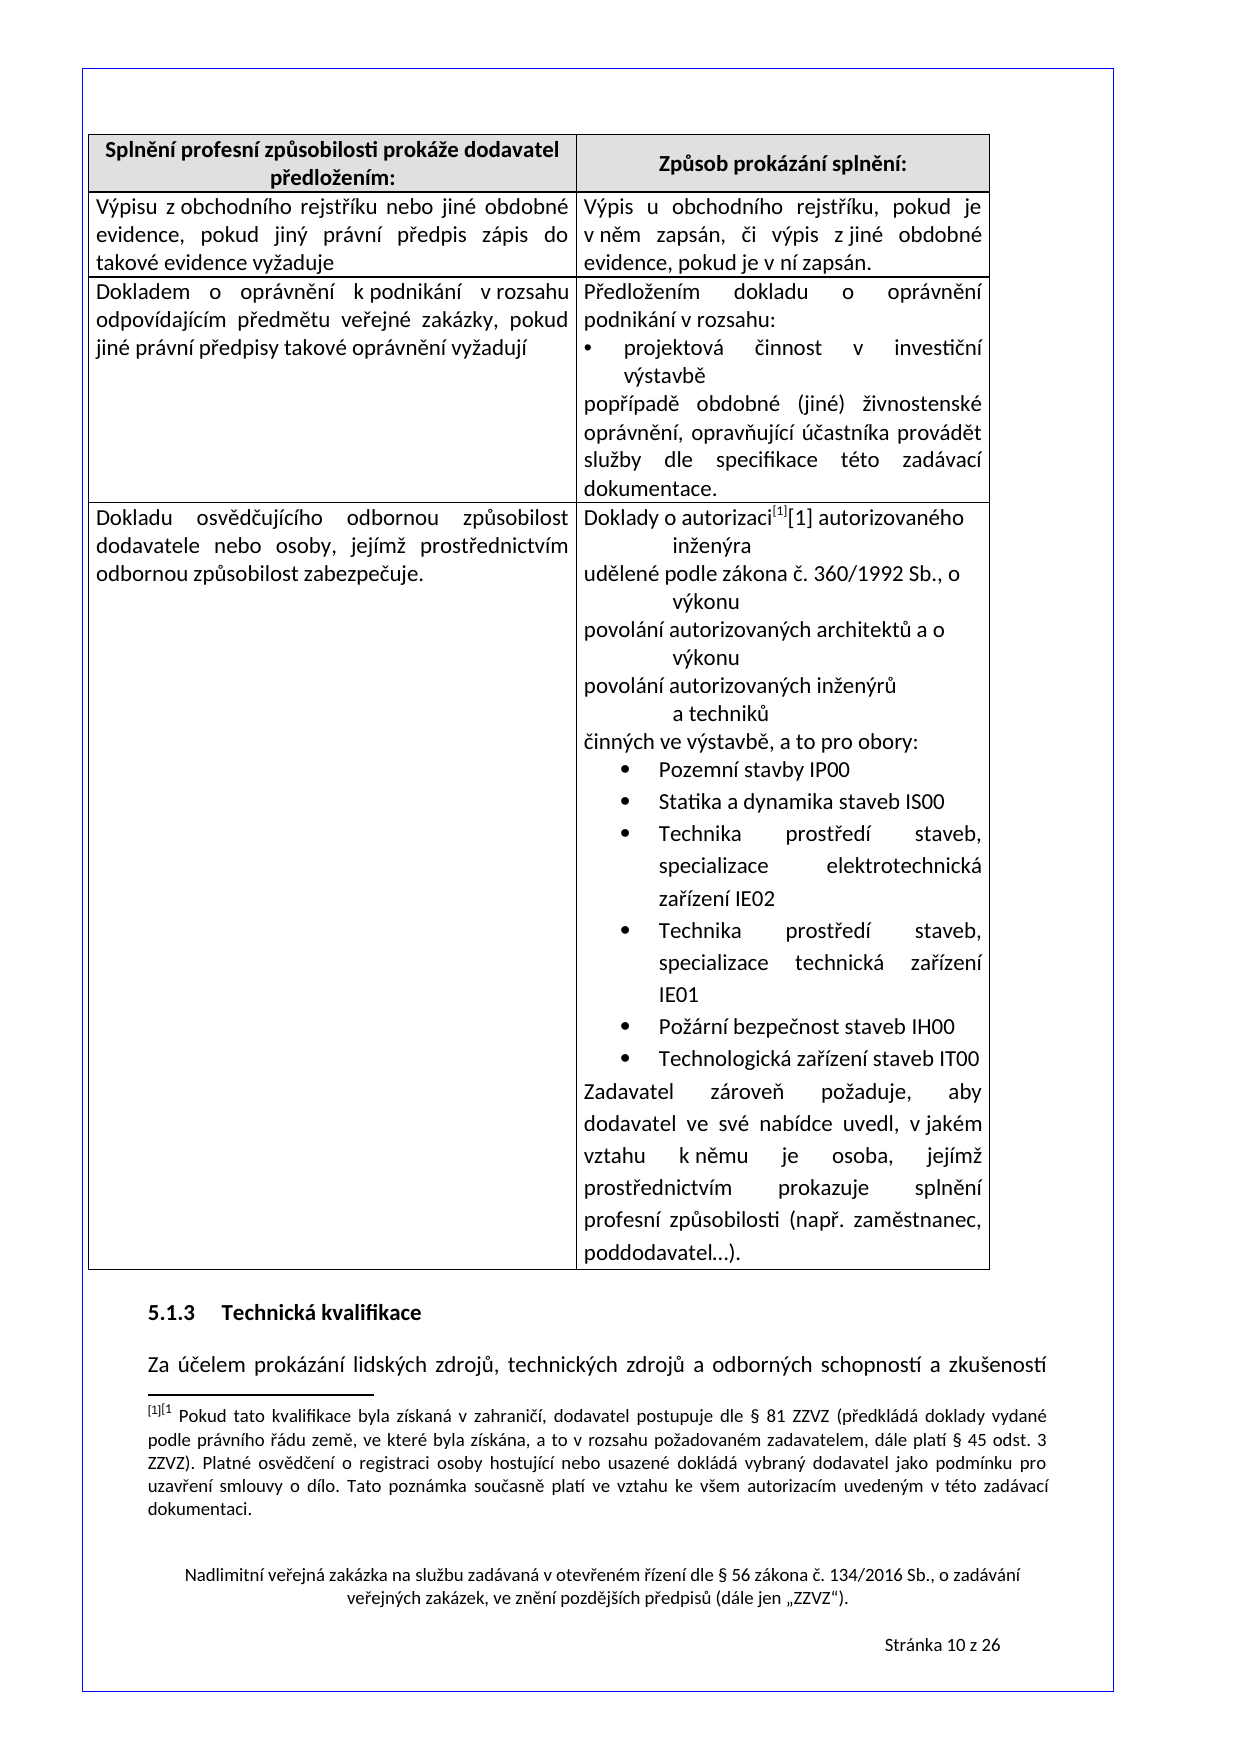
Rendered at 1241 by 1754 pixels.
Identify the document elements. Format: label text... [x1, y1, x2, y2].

table_cell Doklady o autorizaci[1] autorizovaného inženýra udělené podle zákona č. 360/1992 Sb., o výkonu povolání autorizovaných architektů a o výkonu povolání autorizovaných inženýrů a techniků činných ve výstavbě, a to pro obory: Pozemní stavby IP00 Statika a dynamika staveb IS00 Technika prostředí staveb, specializace elektrotechnická zařízení IE02 Technika prostředí staveb, specializace technická zařízení IE01 Požární bezpečnost staveb IH00 Technologická zařízení staveb IT00 Zadavatel zároveň požaduje, aby dodavatel ve své nabídce uvedl, v jakém vztahu k němu je osoba, jejímž prostřednictvím prokazuje splnění profesní způsobilosti (např. zaměstnanec, poddodavatel…). [577, 503, 989, 1269]
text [148, 1350, 1048, 1378]
table_cell Dokladu osvědčujícího odbornou způsobilost dodavatele nebo osoby, jejímž prostřednictvím odbornou způsobilost zabezpečuje. [89, 503, 576, 1269]
table_cell Dokladem o oprávnění k podnikání v rozsahu odpovídajícím předmětu veřejné zakázky, pokud jiné právní předpisy takové oprávnění vyžadují [89, 278, 576, 502]
table_cell Výpisu z obchodního rejstříku nebo jiné obdobné evidence, pokud jiný právní předpis zápis do takové evidence vyžaduje [89, 193, 576, 276]
table_cell Výpis u obchodního rejstříku, pokud je v něm zapsán, či výpis z jiné obdobné evidence, pokud je v ní zapsán. [577, 193, 989, 276]
table_cell Předložením dokladu o oprávnění podnikání v rozsahu: projektová činnost v investiční výstavbě popřípadě obdobné (jiné) živnostenské oprávnění, opravňující účastníka provádět služby dle specifikace této zadávací dokumentace. [577, 278, 989, 502]
list Technická kvalifikace [148, 1298, 1048, 1326]
table_header Splnění profesní způsobilosti prokáže dodavatel předložením: [89, 135, 576, 191]
table_header Způsob prokázání splnění: [577, 135, 989, 191]
